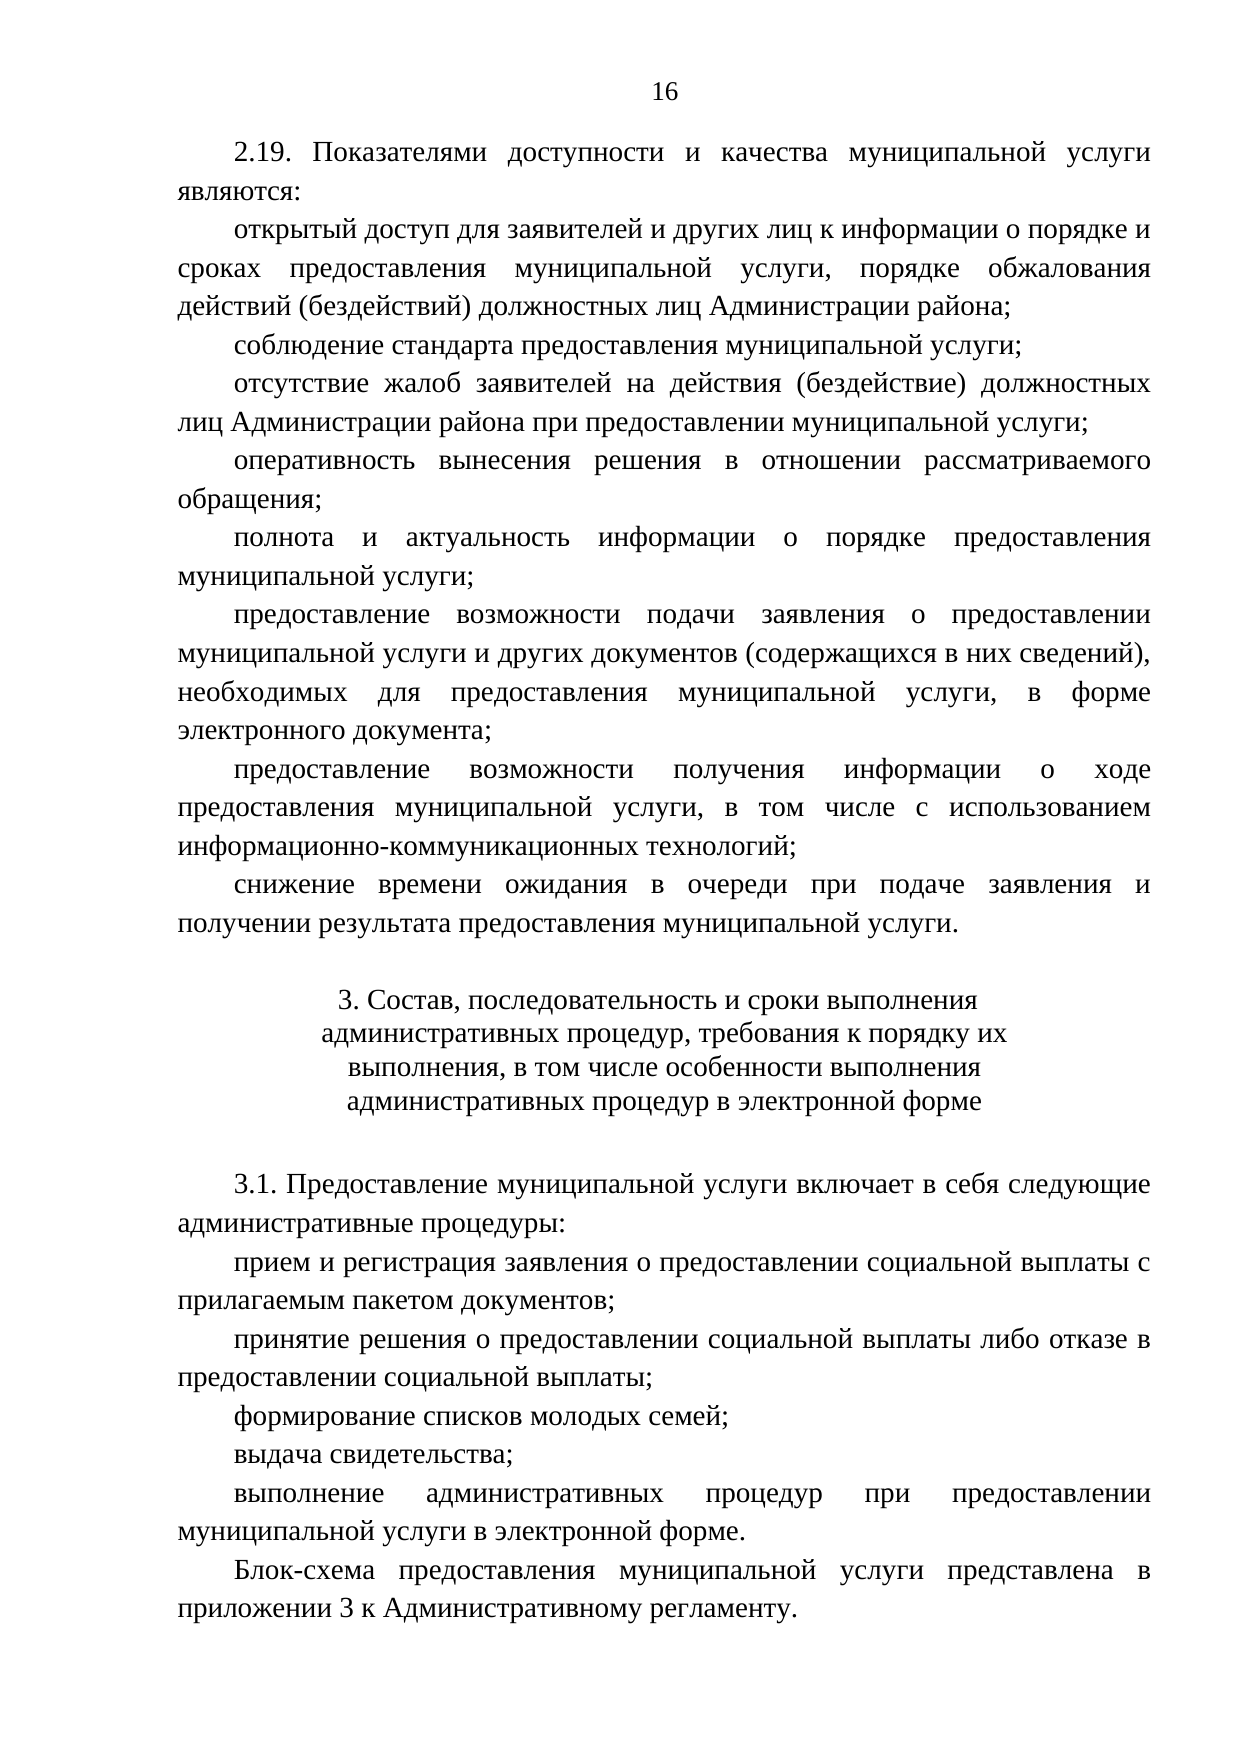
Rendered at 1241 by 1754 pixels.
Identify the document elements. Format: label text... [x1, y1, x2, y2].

text выдача свидетельства; [177, 1436, 1152, 1470]
text административных процедур, требования к порядку их [177, 1016, 1152, 1049]
text прием и регистрация заявления о предоставлении социальной выплаты с прилагаемым пакетом документов; [177, 1244, 1152, 1316]
text 3.1. Предоставление муниципальной услуги включает в себя следующие административные процедуры: [177, 1167, 1152, 1239]
text оперативность вынесения решения в отношении рассматриваемого обращения; [177, 442, 1152, 514]
text предоставление возможности получения информации о ходе предоставления муниципальной услуги, в том числе с использованием информационно-коммуникационных технологий; [177, 751, 1152, 861]
text административных процедур в электронной форме [177, 1083, 1152, 1116]
text отсутствие жалоб заявителей на действия (бездействие) должностных лиц Администрации района при предоставлении муниципальной услуги; [177, 365, 1152, 437]
text выполнения, в том числе особенности выполнения [177, 1049, 1152, 1083]
text формирование списков молодых семей; [177, 1398, 1152, 1431]
text снижение времени ожидания в очереди при подаче заявления и получении результата предоставления муниципальной услуги. [177, 866, 1152, 938]
text предоставление возможности подачи заявления о предоставлении муниципальной услуги и других документов (содержащихся в них сведений), необходимых для предоставления муниципальной услуги, в форме электронного документа; [177, 597, 1152, 746]
text 2.19. Показателями доступности и качества муниципальной услуги являются: [177, 134, 1152, 206]
text соблюдение стандарта предоставления муниципальной услуги; [177, 327, 1152, 360]
text полнота и актуальность информации о порядке предоставления муниципальной услуги; [177, 519, 1152, 592]
text выполнение административных процедур при предоставлении муниципальной услуги в электронной форме. [177, 1475, 1152, 1547]
text открытый доступ для заявителей и других лиц к информации о порядке и сроках предоставления муниципальной услуги, порядке обжалования действий (бездействий) должностных лиц Администрации района; [177, 211, 1152, 322]
text 3. Состав, последовательность и сроки выполнения [177, 982, 1152, 1016]
text принятие решения о предоставлении социальной выплаты либо отказе в предоставлении социальной выплаты; [177, 1321, 1152, 1393]
text Блок-схема предоставления муниципальной услуги представлена в приложении 3 к Административному регламенту. [177, 1552, 1152, 1624]
